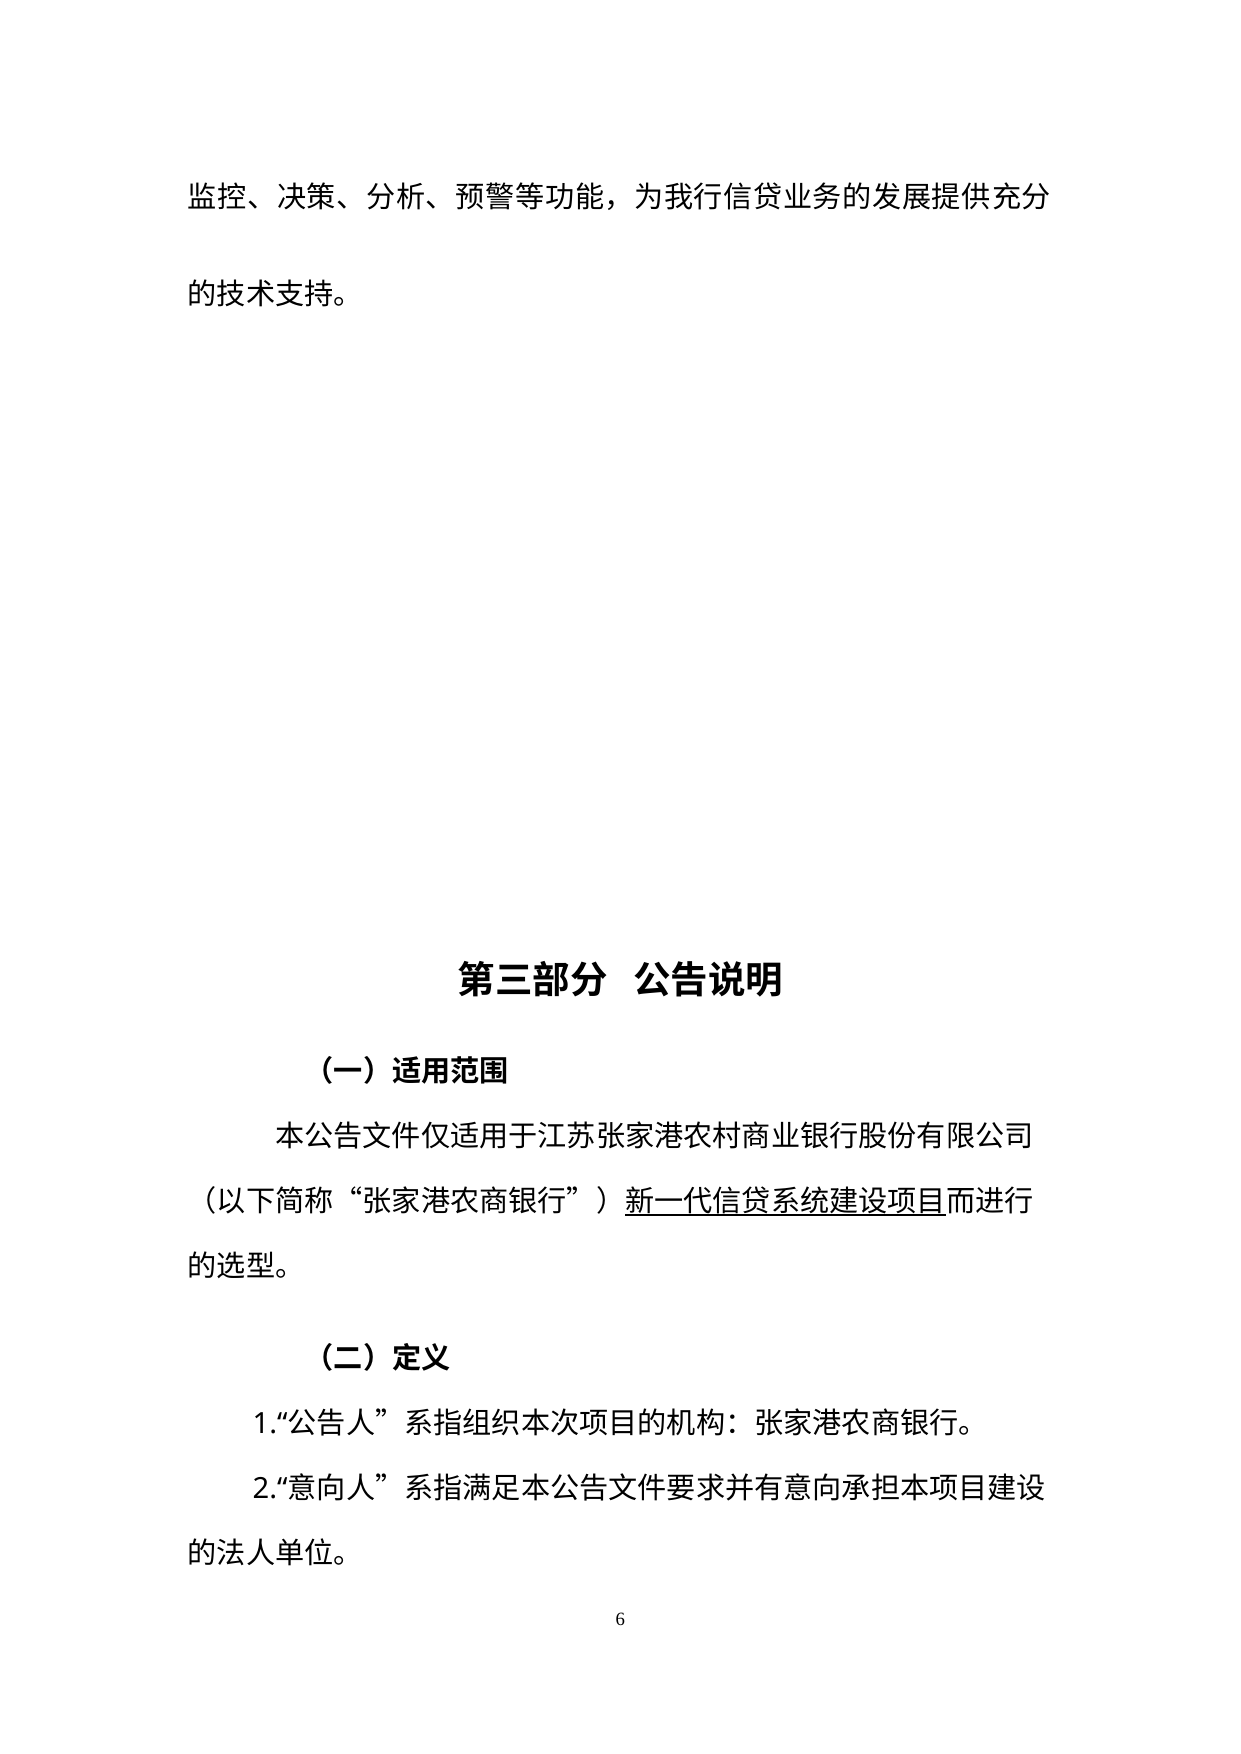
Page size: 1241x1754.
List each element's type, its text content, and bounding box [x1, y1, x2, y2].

subtitle 适用范围 [246, 1036, 1053, 1101]
subtitle 定义 [246, 1323, 1053, 1388]
text 2.“意向人”系指满足本公告文件要求并有意向承担本项目建设的法人单位。 [187, 1453, 1053, 1583]
text 本公告文件仅适用于江苏张家港农村商业银行股份有限公司（以下简称“张家港农商银行”）新一代信贷系统建设项目而进行的选型。 [187, 1101, 1053, 1296]
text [187, 162, 1053, 324]
subtitle 第三部分 公告说明 [187, 944, 1053, 1009]
text 1.“公告人”系指组织本次项目的机构：张家港农商银行。 [187, 1388, 1053, 1453]
